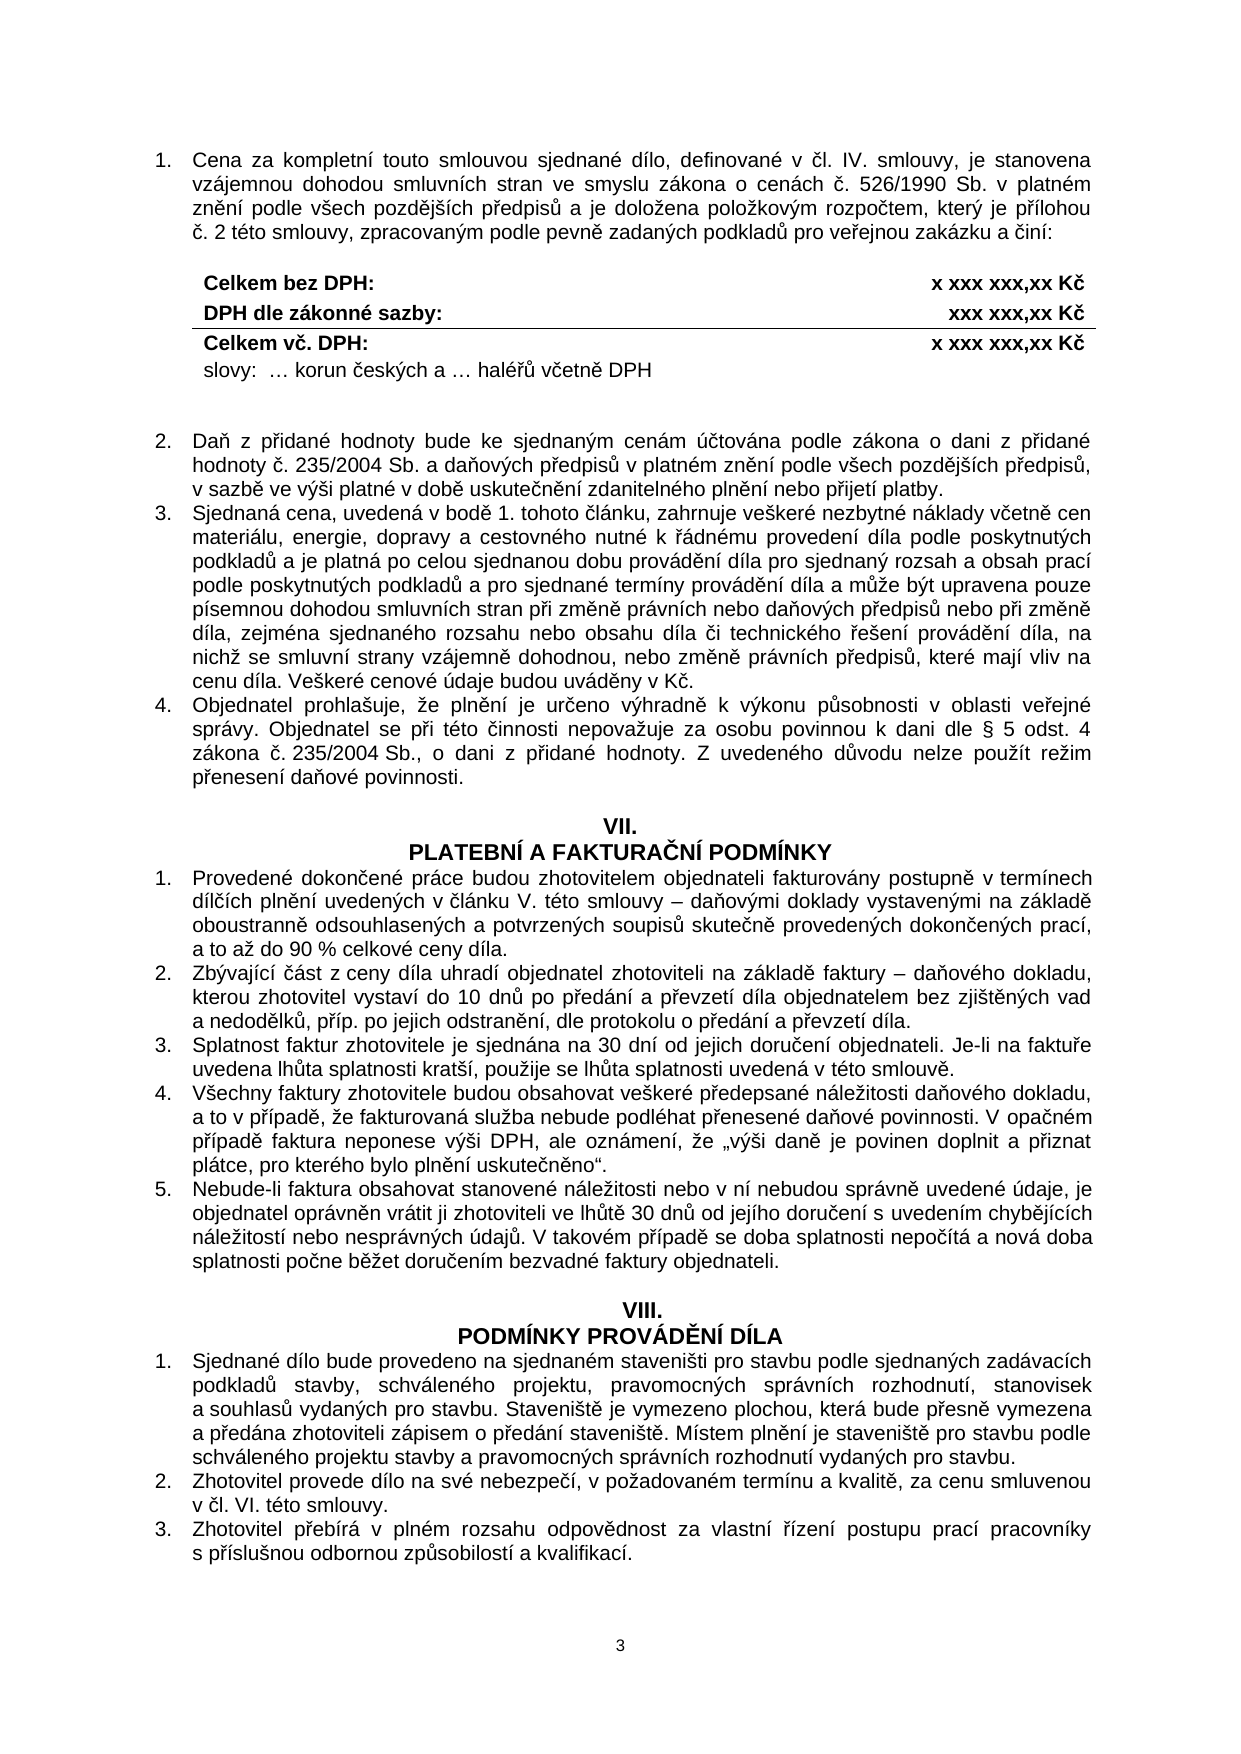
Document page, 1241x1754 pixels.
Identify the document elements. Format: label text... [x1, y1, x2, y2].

list Zbývající část z ceny díla uhradí objednatel zhotoviteli na základě faktury – daňového dokladu, kterou zhotovitel vystaví do 10 dnů po předání a převzetí díla objednatelem bez zjištěných vad a nedodělků, příp. po jejich odstranění, dle protokolu o předání a převzetí díla. [154, 961, 1093, 1033]
list Zhotovitel provede dílo na své nebezpečí, v požadovaném termínu a kvalitě, za cenu smluvenou v čl. VI. této smlouvy. [154, 1469, 1093, 1517]
list Sjednané dílo bude provedeno na sjednaném staveništi pro stavbu podle sjednaných zadávacích podkladů stavby, schváleného projektu, pravomocných správních rozhodnutí, stanovisek a souhlasů vydaných pro stavbu. Staveniště je vymezeno plochou, která bude přesně vymezena a předána zhotoviteli zápisem o předání staveniště. Místem plnění je staveniště pro stavbu podle schváleného projektu stavby a pravomocných správních rozhodnutí vydaných pro stavbu. [154, 1349, 1093, 1469]
list Zhotovitel přebírá v plném rozsahu odpovědnost za vlastní řízení postupu prací pracovníky s příslušnou odbornou způsobilostí a kvalifikací. [154, 1517, 1093, 1565]
list Nebude-li faktura obsahovat stanovené náležitosti nebo v ní nebudou správně uvedené údaje, je objednatel oprávněn vrátit ji zhotoviteli ve lhůtě 30 dnů od jejího doručení s uvedením chybějících náležitostí nebo nesprávných údajů. V takovém případě se doba splatnosti nepočítá a nová doba splatnosti počne běžet doručením bezvadné faktury objednateli. [154, 1177, 1093, 1273]
text PODMÍNKY PROVÁDĚNÍ DÍLA [148, 1323, 1093, 1349]
list Splatnost faktur zhotovitele je sjednána na 30 dní od jejich doručení objednateli. Je-li na faktuře uvedena lhůta splatnosti kratší, použije se lhůta splatnosti uvedená v této smlouvě. [154, 1033, 1093, 1081]
table_cell x xxx xxx,xx Kč [473, 329, 1096, 357]
table_cell xxx xxx,xx Kč [473, 298, 1096, 327]
list Objednatel prohlašuje, že plnění je určeno výhradně k výkonu působnosti v oblasti veřejné správy. Objednatel se při této činnosti nepovažuje za osobu povinnou k dani dle § 5 odst. 4 zákona č. 235/2004 Sb., o dani z přidané hodnoty. Z uvedeného důvodu nelze použít režim přenesení daňové povinnosti. [154, 693, 1093, 789]
text VII. [148, 813, 1093, 839]
text Platební a fakturační podmínky [148, 839, 1093, 865]
list Všechny faktury zhotovitele budou obsahovat veškeré předepsané náležitosti daňového dokladu, a to v případě, že fakturovaná služba nebude podléhat přenesené daňové povinnosti. V opačném případě faktura neponese výši DPH, ale oznámení, že „výši daně je povinen doplnit a přiznat plátce, pro kterého bylo plnění uskutečněno“. [154, 1081, 1093, 1177]
table_header x xxx xxx,xx Kč [473, 268, 1096, 297]
text VIII. [192, 1297, 1093, 1323]
list Provedené dokončené práce budou zhotovitelem objednateli fakturovány postupně v termínech dílčích plnění uvedených v článku V. této smlouvy – daňovými doklady vystavenými na základě oboustranně odsouhlasených a potvrzených soupisů skutečně provedených dokončených prací, a to až do 90 % celkové ceny díla. [154, 865, 1093, 961]
table_cell Celkem vč. DPH: [192, 329, 472, 357]
list Daň z přidané hodnoty bude ke sjednaným cenám účtována podle zákona o dani z přidané hodnoty č. 235/2004 Sb. a daňových předpisů v platném znění podle všech pozdějších předpisů, v sazbě ve výši platné v době uskutečnění zdanitelného plnění nebo přijetí platby. [154, 429, 1093, 501]
table_header Celkem bez DPH: [192, 268, 472, 297]
list Sjednaná cena, uvedená v bodě 1. tohoto článku, zahrnuje veškeré nezbytné náklady včetně cen materiálu, energie, dopravy a cestovného nutné k řádnému provedení díla podle poskytnutých podkladů a je platná po celou sjednanou dobu provádění díla pro sjednaný rozsah a obsah prací podle poskytnutých podkladů a pro sjednané termíny provádění díla a může být upravena pouze písemnou dohodou smluvních stran při změně právních nebo daňových předpisů nebo při změně díla, zejména sjednaného rozsahu nebo obsahu díla či technického řešení provádění díla, na nichž se smluvní strany vzájemně dohodnou, nebo změně právních předpisů, které mají vliv na cenu díla. Veškeré cenové údaje budou uváděny v Kč. [154, 501, 1093, 693]
table_cell DPH dle zákonné sazby: [192, 298, 472, 327]
table_cell slovy: … korun českých a … haléřů včetně DPH [192, 358, 1096, 405]
list Cena za kompletní touto smlouvou sjednané dílo, definované v čl. IV. smlouvy, je stanovena vzájemnou dohodou smluvních stran ve smyslu zákona o cenách č. 526/1990 Sb. v platném znění podle všech pozdějších předpisů a je doložena položkovým rozpočtem, který je přílohou č. 2 této smlouvy, zpracovaným podle pevně zadaných podkladů pro veřejnou zakázku a činí: [154, 148, 1093, 243]
